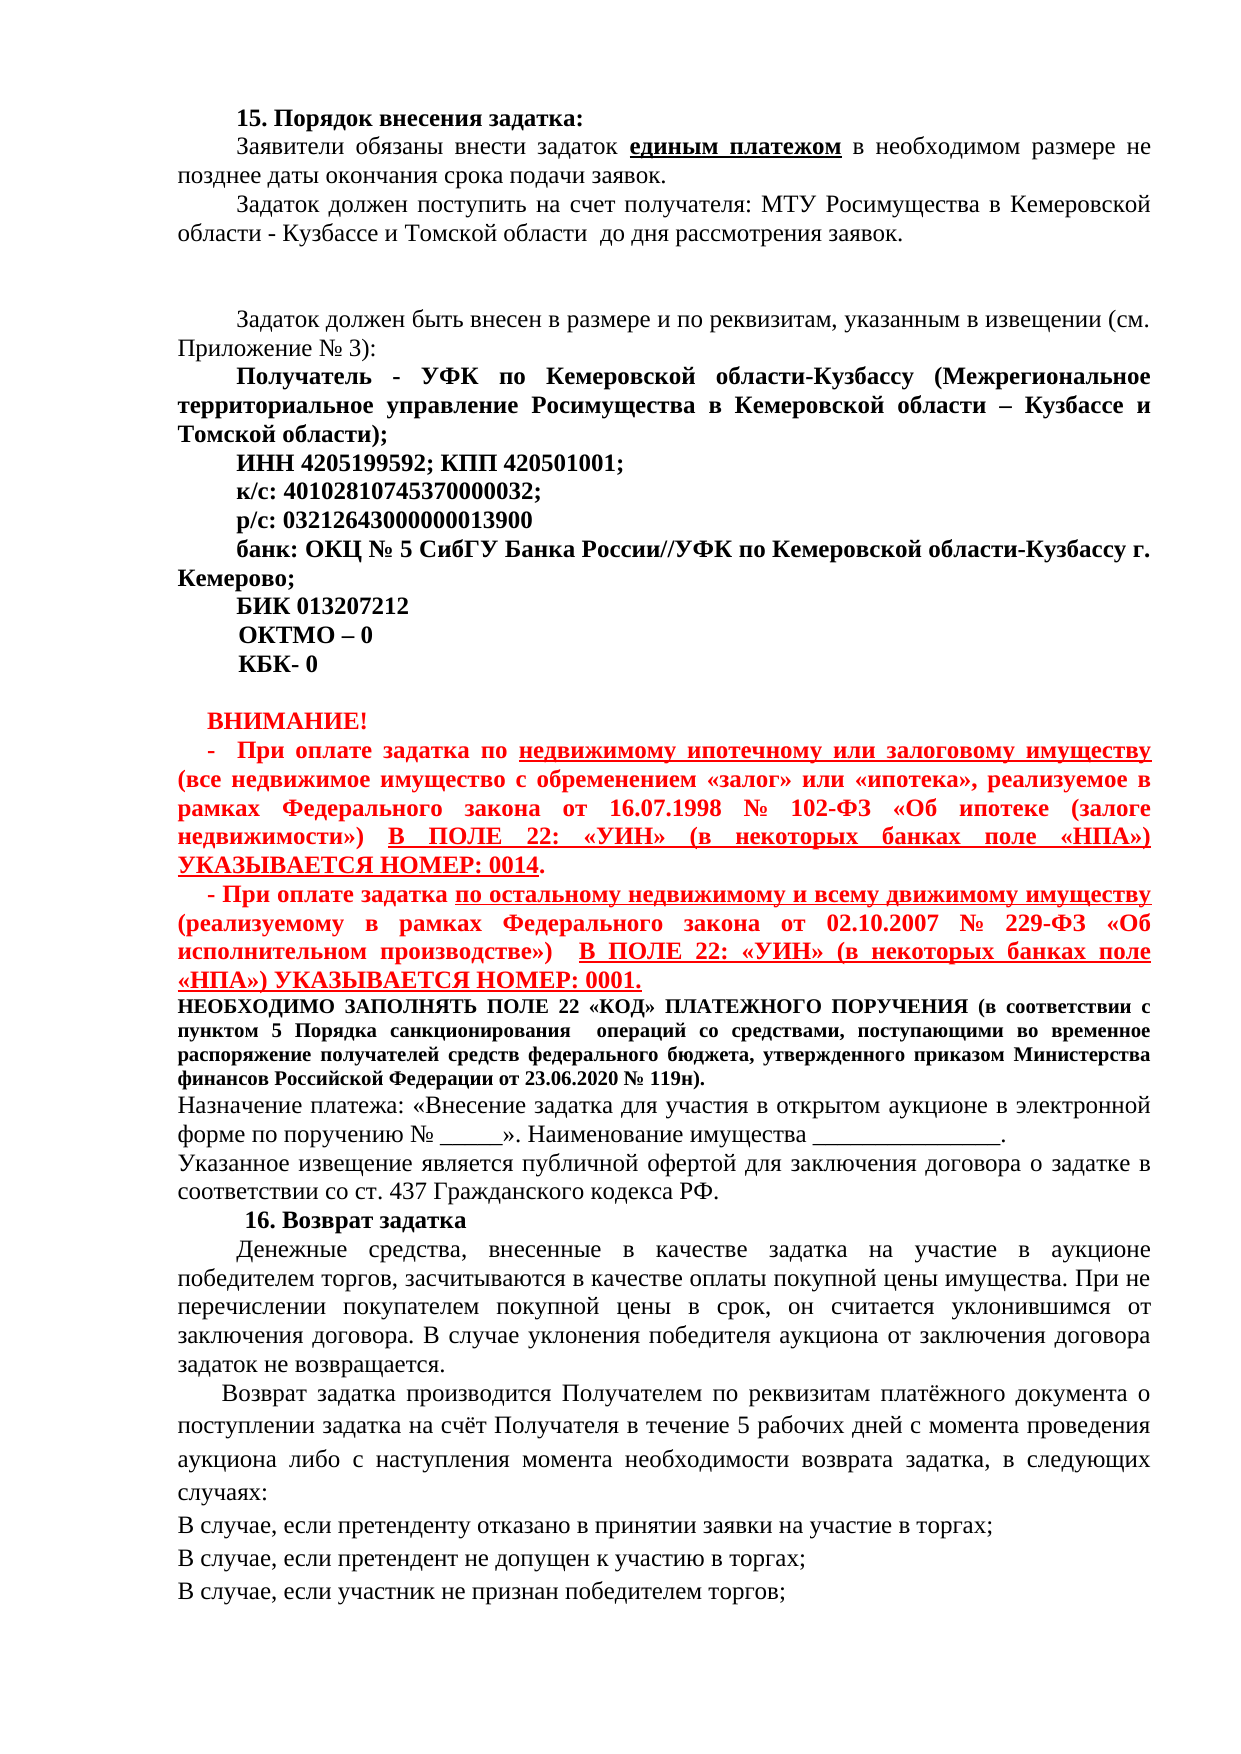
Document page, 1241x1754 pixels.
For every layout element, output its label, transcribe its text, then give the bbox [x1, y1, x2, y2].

text В случае, если претенденту отказано в принятии заявки на участие в торгах; [177, 1510, 1143, 1538]
text - При оплате задатка по недвижимому ипотечному или залоговому имуществу (все недвижимое имущество с обременением «залог» или «ипотека», реализуемое в рамках Федерального закона от 16.07.1998 № 102-ФЗ «Об ипотеке (залоге недвижимости») В ПОЛЕ 22: «УИН» (в некоторых банках поле «НПА») УКАЗЫВАЕТСЯ НОМЕР: 0014. [177, 735, 1152, 879]
text Задаток должен быть внесен в размере и по реквизитам, указанным в извещении (см. Приложение № 3): [177, 304, 1152, 361]
text Назначение платежа: «Внесение задатка для участия в открытом аукционе в электронной форме по поручению № _____». Наименование имущества _______________. [177, 1090, 1152, 1148]
text к/с: 40102810745370000032; [177, 476, 1152, 505]
text банк: ОКЦ № 5 СибГУ Банка России//УФК по Кемеровской области-Кузбассу г. Кемерово; [177, 534, 1152, 591]
text КБК- 0 [177, 649, 1152, 678]
text В случае, если претендент не допущен к участию в торгах; [177, 1543, 1143, 1571]
text Денежные средства, внесенные в качестве задатка на участие в аукционе победителем торгов, засчитываются в качестве оплаты покупной цены имущества. При не перечислении покупателем покупной цены в срок, он считается уклонившимся от заключения договора. В случае уклонения победителя аукциона от заключения договора задаток не возвращается. [177, 1234, 1152, 1378]
text В случае, если участник не признан победителем торгов; [177, 1576, 1143, 1604]
text Возврат задатка производится Получателем по реквизитам платёжного документа о поступлении задатка на счёт Получателя в течение 5 рабочих дней с момента проведения аукциона либо с наступления момента необходимости возврата задатка, в следующих случаях: [177, 1378, 1152, 1505]
text - При оплате задатка по остальному недвижимому и всему движимому имуществу (реализуемому в рамках Федерального закона от 02.10.2007 № 229-ФЗ «Об исполнительном производстве») В ПОЛЕ 22: «УИН» (в некоторых банках поле «НПА») УКАЗЫВАЕТСЯ НОМЕР: 0001. [177, 879, 1152, 994]
text Заявители обязаны внести задаток единым платежом в необходимом размере не позднее даты окончания срока подачи заявок. [177, 131, 1152, 189]
text ОКТМО – 0 [177, 620, 1152, 649]
text Задаток должен поступить на счет получателя: МТУ Росимущества в Кемеровской области - Кузбассе и Томской области до дня рассмотрения заявок. [177, 189, 1152, 246]
text НЕОБХОДИМО ЗАПОЛНЯТЬ ПОЛЕ 22 «КОД» ПЛАТЕЖНОГО ПОРУЧЕНИЯ (в соответствии с пунктом 5 Порядка санкционирования операций со средствами, поступающими во временное распоряжение получателей средств федерального бюджета, утвержденного приказом Министерства финансов Российской Федерации от 23.06.2020 № 119н). [177, 994, 1152, 1090]
text Получатель - УФК по Кемеровской области-Кузбассу (Межрегиональное территориальное управление Росимущества в Кемеровской области – Кузбассе и Томской области); [177, 361, 1152, 448]
text ВНИМАНИЕ! [177, 706, 1152, 735]
text БИК 013207212 [177, 591, 1152, 620]
text Указанное извещение является публичной офертой для заключения договора о задатке в соответствии со ст. 437 Гражданского кодекса РФ. [177, 1148, 1152, 1205]
text р/с: 03212643000000013900 [177, 505, 1152, 534]
text ИНН 4205199592; КПП 420501001; [177, 448, 1152, 476]
text 16. Возврат задатка [244, 1205, 1152, 1234]
text 15. Порядок внесения задатка: [236, 103, 1152, 131]
